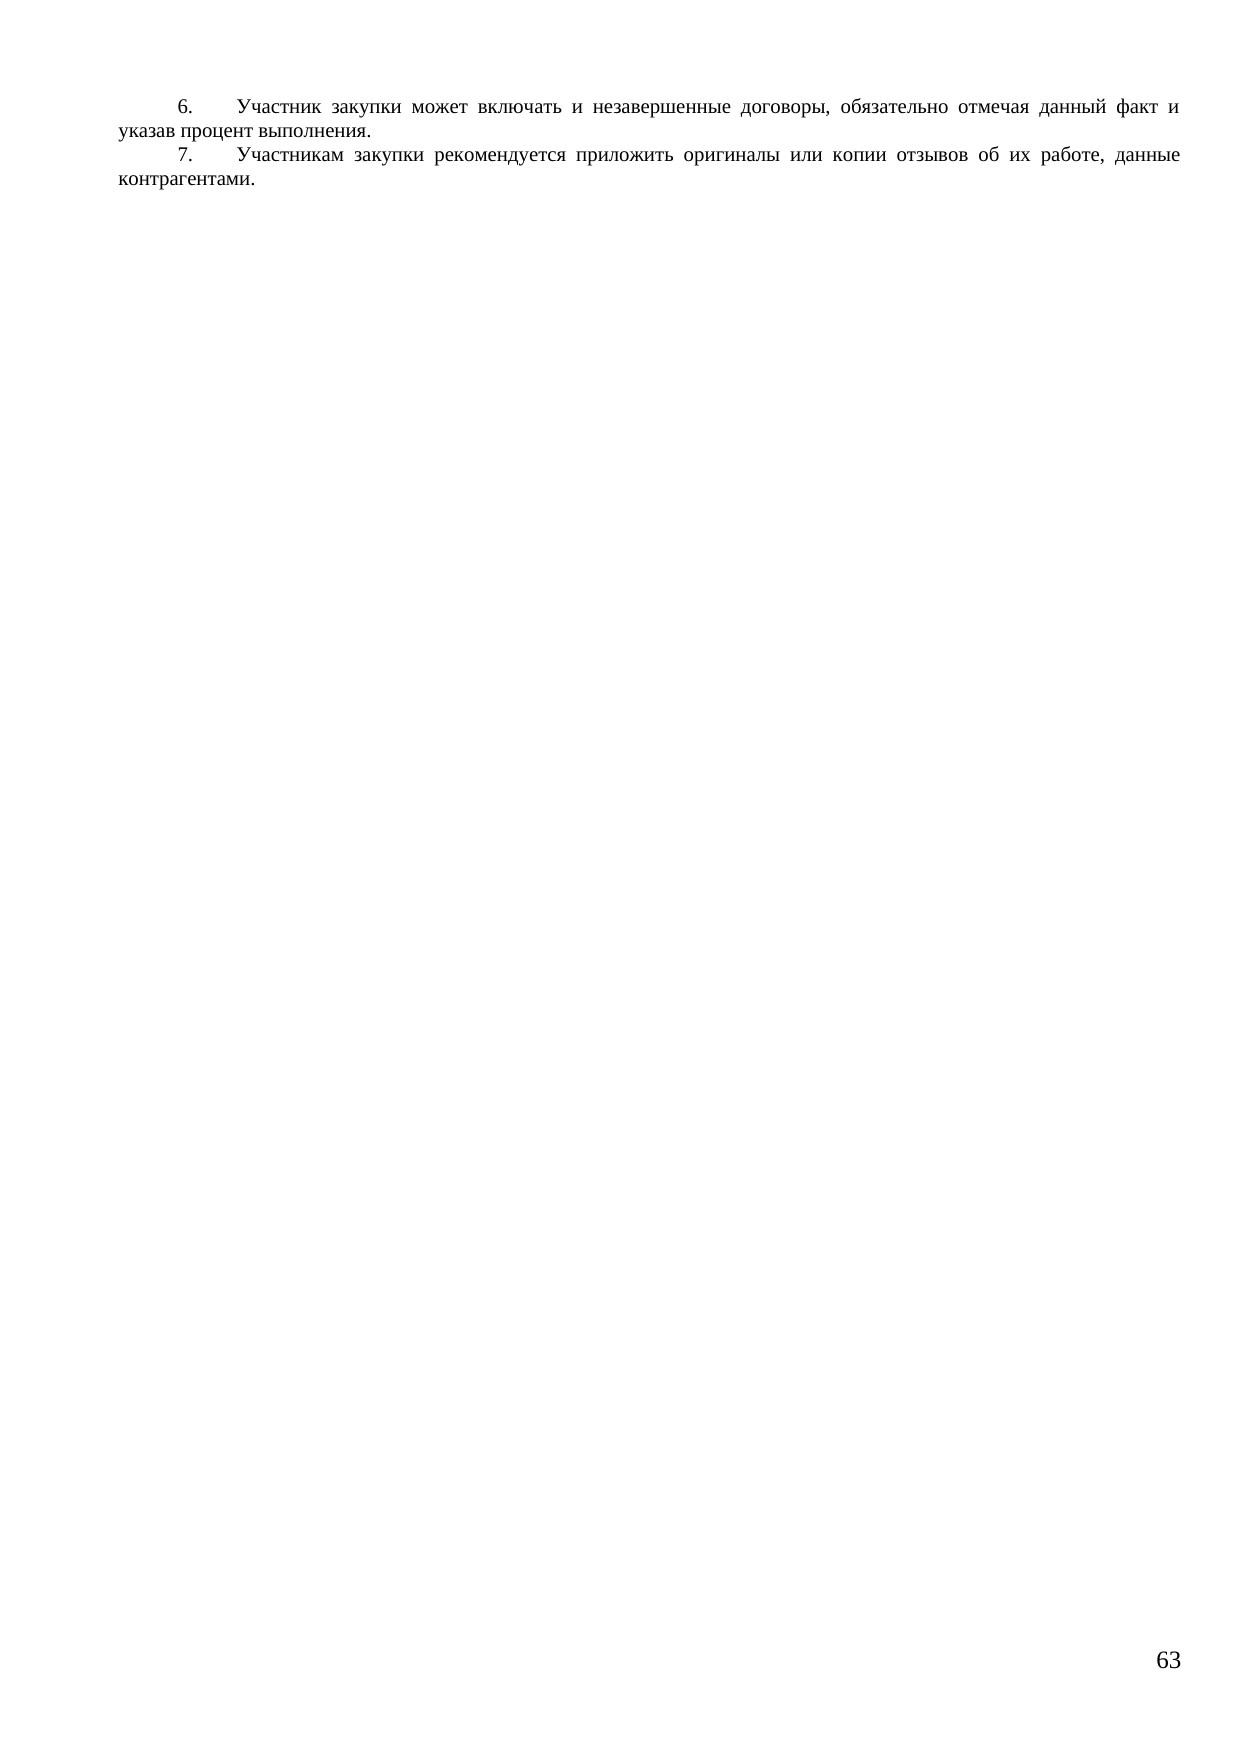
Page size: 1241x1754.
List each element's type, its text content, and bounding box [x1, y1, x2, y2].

list Участникам закупки рекомендуется приложить оригиналы или копии отзывов об их работе, данные контрагентами. [118, 142, 1181, 190]
list Участник закупки может включать и незавершенные договоры, обязательно отмечая данный факт и указав процент выполнения. [118, 94, 1181, 142]
